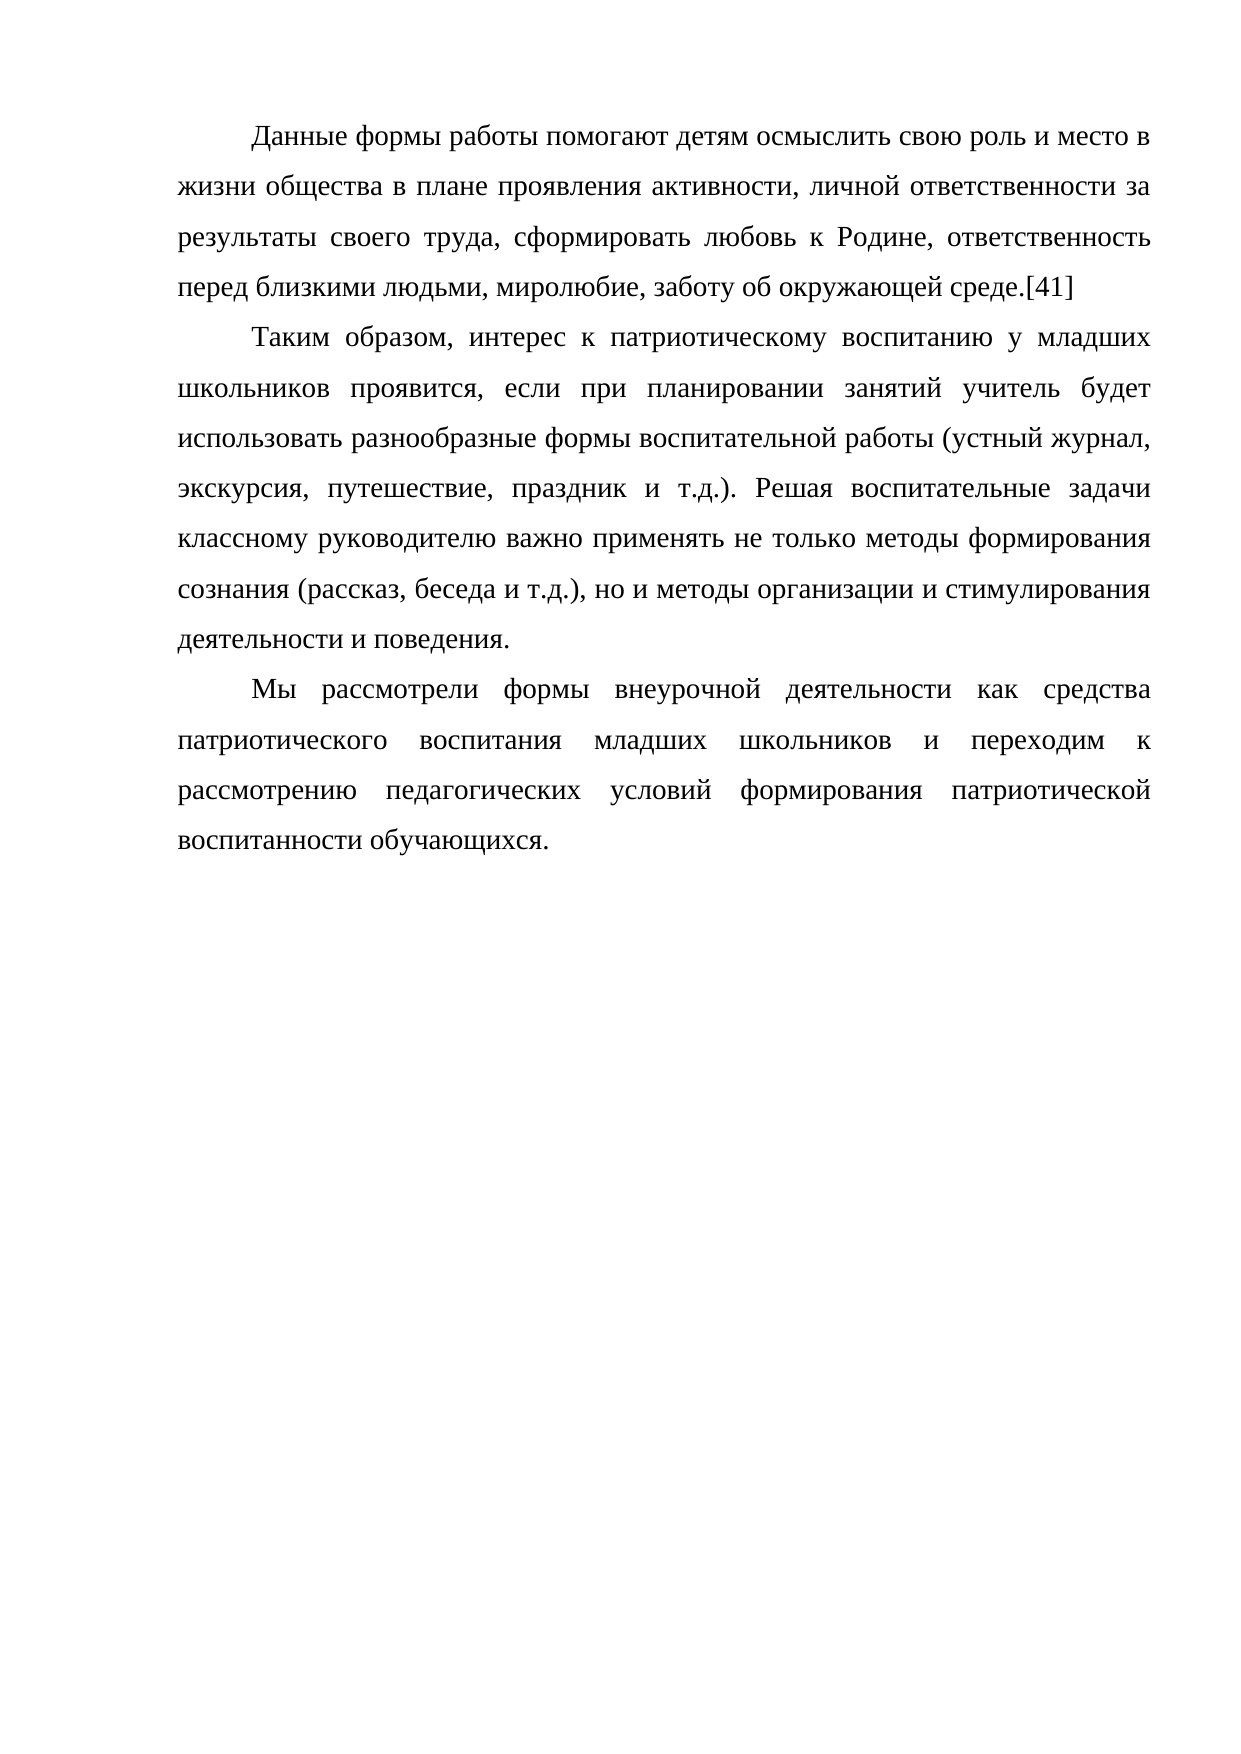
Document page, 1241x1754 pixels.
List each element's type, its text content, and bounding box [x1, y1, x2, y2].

text Данные формы работы помогают детям осмыслить свою роль и место в жизни общества в плане проявления активности, личной ответственности за результаты своего труда, сформировать любовь к Родине, ответственность перед близкими людьми, миролюбие, заботу об окружающей среде.[41] [177, 118, 1152, 303]
text Таким образом, интерес к патриотическому воспитанию у младших школьников проявится, если при планировании занятий учитель будет использовать разнообразные формы воспитательной работы (устный журнал, экскурсия, путешествие, праздник и т.д.). Решая воспитательные задачи классному руководителю важно применять не только методы формирования сознания (рассказ, беседа и т.д.), но и методы организации и стимулирования деятельности и поведения. [177, 319, 1152, 655]
text Мы рассмотрели формы внеурочной деятельности как средства патриотического воспитания младших школьников и переходим к рассмотрению педагогических условий формирования патриотической воспитанности обучающихся. [177, 672, 1152, 856]
